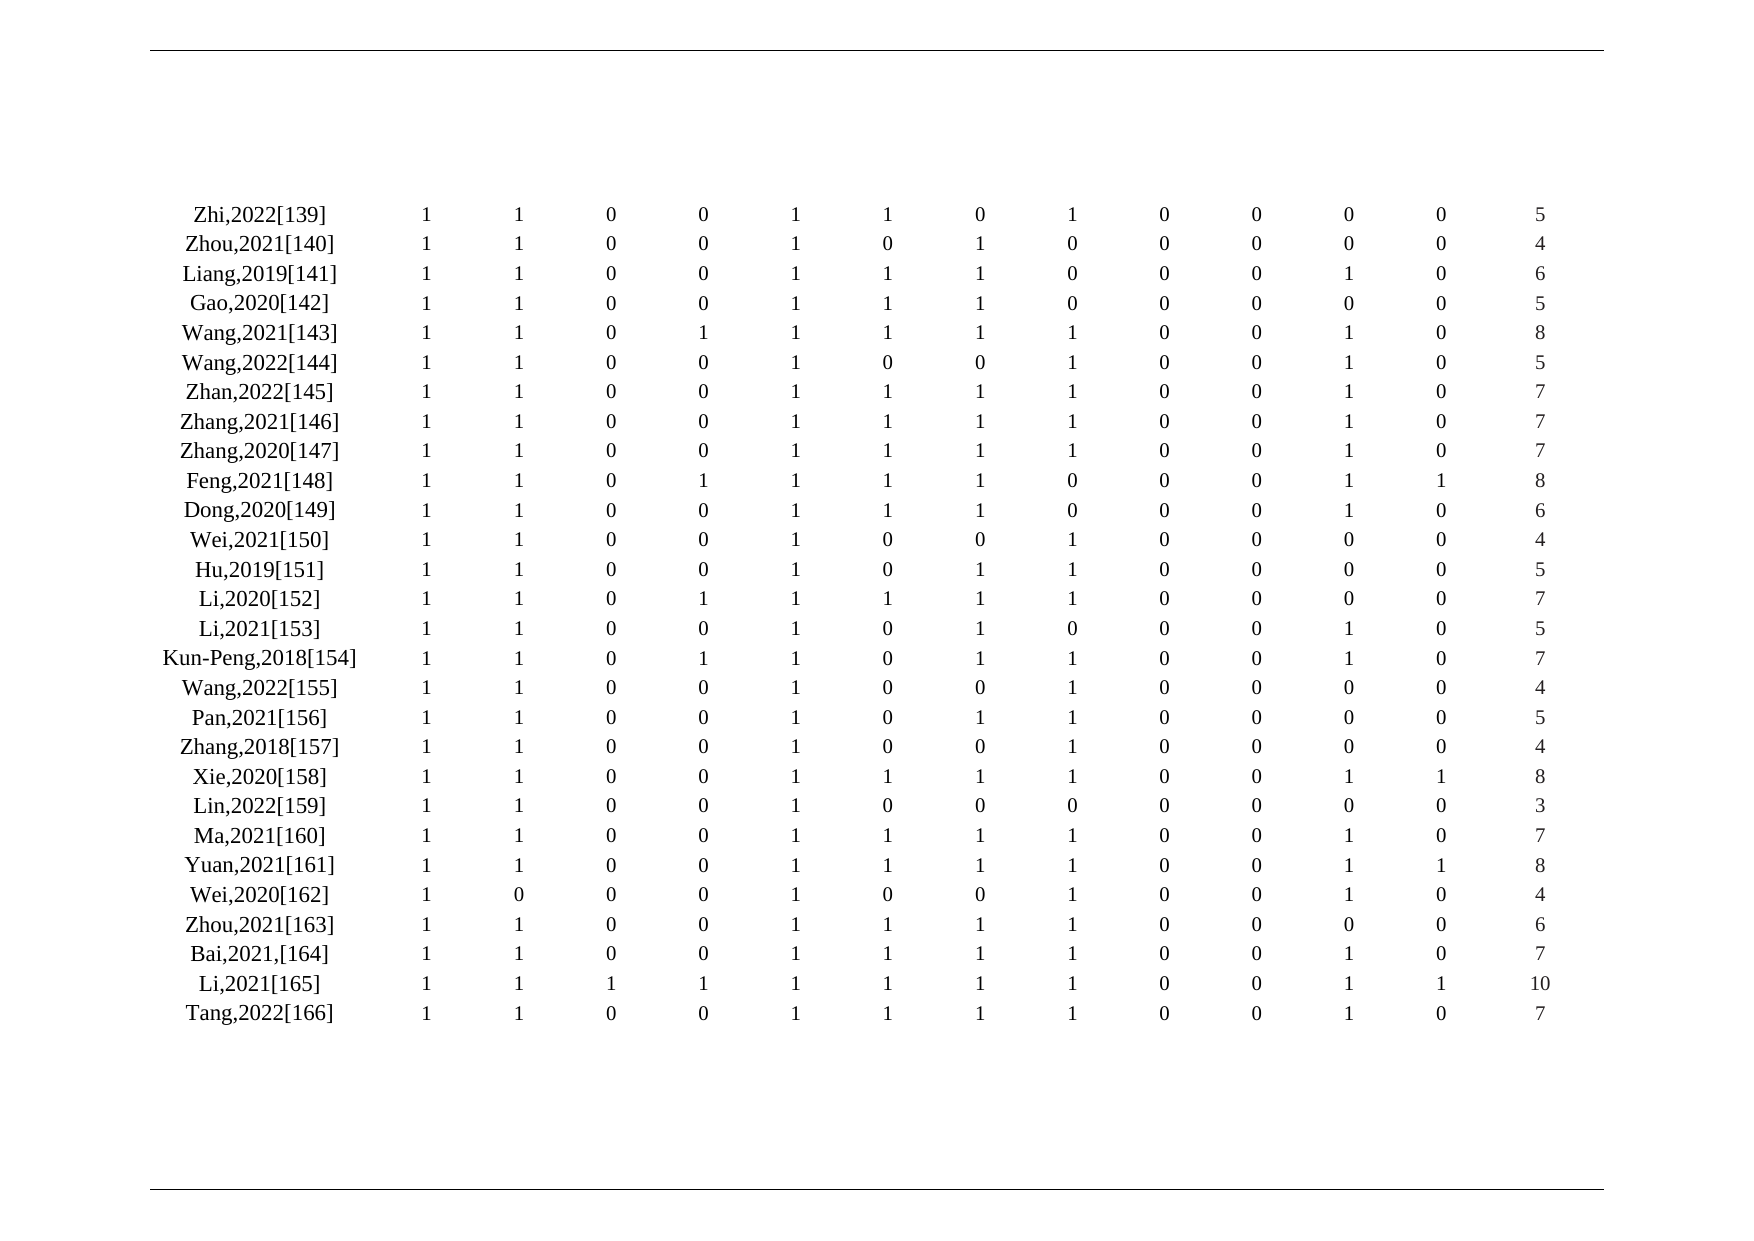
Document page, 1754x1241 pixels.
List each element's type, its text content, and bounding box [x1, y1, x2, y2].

table_cell 1 [749, 227, 842, 257]
table_cell 0 [565, 286, 657, 316]
table_cell 0 [1395, 316, 1487, 346]
table_cell 6 [1487, 257, 1593, 286]
table_cell 0 [1395, 375, 1487, 405]
table_cell 0 [1210, 405, 1303, 434]
table_cell 1 [1026, 198, 1118, 227]
table_cell 1 [380, 553, 472, 582]
table_cell 0 [565, 257, 657, 286]
table_cell 0 [657, 553, 749, 582]
table_cell 0 [657, 286, 749, 316]
table_cell 0 [657, 375, 749, 405]
table_cell 1 [934, 375, 1026, 405]
table_cell 1 [842, 494, 934, 523]
table_cell 1 [1026, 553, 1118, 582]
table_cell 0 [1026, 494, 1118, 523]
table_cell 1 [842, 405, 934, 434]
table_cell 0 [565, 434, 657, 464]
table_cell 1 [934, 316, 1026, 346]
table_cell 1 [749, 257, 842, 286]
table_cell 1 [380, 316, 472, 346]
table_cell 0 [1118, 198, 1210, 227]
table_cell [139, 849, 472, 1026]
table_cell 0 [1303, 553, 1395, 582]
table_cell 1 [473, 582, 565, 612]
table_cell 0 [1395, 257, 1487, 286]
table_cell 1 [473, 257, 565, 286]
table_cell 1 [934, 257, 1026, 286]
table_cell 8 [1487, 464, 1593, 493]
table_cell 0 [565, 227, 657, 257]
table_cell 0 [842, 553, 934, 582]
table_cell 0 [1026, 257, 1118, 286]
table_cell 1 [749, 375, 842, 405]
table_cell 0 [1395, 434, 1487, 464]
table_cell 1 [1303, 494, 1395, 523]
table_cell Gao,2020[142] [139, 286, 380, 316]
table_cell 0 [565, 375, 657, 405]
table_cell 1 [380, 286, 472, 316]
table_cell 7 [1487, 375, 1593, 405]
table_cell 1 [380, 375, 472, 405]
table_cell 1 [749, 553, 842, 582]
table_cell 0 [1395, 553, 1487, 582]
table_cell 1 [842, 464, 934, 493]
table_cell 1 [473, 434, 565, 464]
table_cell 0 [1303, 523, 1395, 553]
table_cell 1 [1026, 346, 1118, 375]
table_cell 0 [565, 494, 657, 523]
table_cell 1 [749, 286, 842, 316]
table_cell 1 [842, 198, 934, 227]
table_cell 0 [1118, 553, 1210, 582]
table_cell 0 [842, 523, 934, 553]
table_cell 0 [1303, 227, 1395, 257]
table_cell 0 [565, 523, 657, 553]
table_cell 1 [380, 257, 472, 286]
table_cell 0 [1118, 346, 1210, 375]
table_cell 1 [1303, 316, 1395, 346]
table_cell 1 [1395, 464, 1487, 493]
table_cell 0 [1118, 286, 1210, 316]
table_cell 5 [1487, 553, 1593, 582]
table_cell 1 [380, 434, 472, 464]
table_cell 0 [1210, 494, 1303, 523]
table_cell 1 [934, 286, 1026, 316]
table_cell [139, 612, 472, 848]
table_cell 1 [934, 464, 1026, 493]
table_cell 0 [1210, 316, 1303, 346]
table_cell 0 [1026, 227, 1118, 257]
table_cell 1 [1026, 434, 1118, 464]
table_cell Feng,2021[148] [139, 464, 380, 493]
table_cell 0 [1395, 405, 1487, 434]
table_cell 1 [749, 494, 842, 523]
table_cell 5 [1487, 198, 1593, 227]
table_cell 0 [1118, 405, 1210, 434]
table_cell Zhi,2022[139] [139, 198, 380, 227]
table_cell 1 [657, 316, 749, 346]
table_cell 8 [1487, 316, 1593, 346]
table_cell 0 [1395, 523, 1487, 553]
table_cell 1 [1026, 523, 1118, 553]
table_cell 1 [1026, 405, 1118, 434]
table_cell 0 [565, 553, 657, 582]
table_cell 0 [1210, 346, 1303, 375]
table_cell 0 [1210, 375, 1303, 405]
table_cell 0 [1118, 375, 1210, 405]
table_cell 1 [842, 434, 934, 464]
table_cell 0 [1118, 523, 1210, 553]
table_cell 1 [473, 316, 565, 346]
table_cell 0 [1118, 316, 1210, 346]
table_cell Wang,2022[144] [139, 346, 380, 375]
table_cell 0 [657, 405, 749, 434]
table_cell 1 [842, 257, 934, 286]
table_cell 1 [380, 494, 472, 523]
table_cell 0 [1210, 523, 1303, 553]
table_cell 0 [1210, 227, 1303, 257]
table_cell 1 [473, 405, 565, 434]
table_cell 0 [934, 523, 1026, 553]
table_cell Zhang,2020[147] [139, 434, 380, 464]
table_cell 0 [657, 434, 749, 464]
table_cell Dong,2020[149] [139, 494, 380, 523]
table_cell 1 [1303, 405, 1395, 434]
table_cell 0 [1395, 494, 1487, 523]
table_cell 1 [842, 316, 934, 346]
table_cell 6 [1487, 494, 1593, 523]
table_cell 0 [1210, 553, 1303, 582]
table_cell 0 [1118, 227, 1210, 257]
table_cell 0 [934, 198, 1026, 227]
table_cell 0 [1210, 198, 1303, 227]
table_cell 0 [565, 346, 657, 375]
table_cell 1 [749, 346, 842, 375]
table_cell 0 [565, 316, 657, 346]
table_cell 0 [1303, 286, 1395, 316]
table_cell 0 [1118, 434, 1210, 464]
table_cell Wei,2021[150] [139, 523, 380, 553]
table_cell 0 [657, 257, 749, 286]
table_cell 0 [1210, 464, 1303, 493]
table_cell 1 [934, 553, 1026, 582]
table_cell 1 [1303, 346, 1395, 375]
table_cell 1 [749, 434, 842, 464]
table_cell 0 [1303, 198, 1395, 227]
table_cell 0 [1026, 286, 1118, 316]
table_cell 0 [1118, 257, 1210, 286]
table_cell 0 [842, 346, 934, 375]
table_cell Zhou,2021[140] [139, 227, 380, 257]
table_cell 1 [473, 346, 565, 375]
table_cell 0 [657, 227, 749, 257]
table_cell 0 [1118, 494, 1210, 523]
table_cell 0 [1210, 286, 1303, 316]
table_cell 0 [657, 198, 749, 227]
table_cell Wang,2021[143] [139, 316, 380, 346]
table_cell 1 [1303, 464, 1395, 493]
table_cell 4 [1487, 227, 1593, 257]
table_cell 1 [934, 227, 1026, 257]
table_cell 1 [1303, 257, 1395, 286]
table_cell 1 [1026, 316, 1118, 346]
table_cell 0 [1210, 434, 1303, 464]
table_cell 1 [380, 523, 472, 553]
table_cell 0 [1118, 464, 1210, 493]
table_cell 1 [473, 286, 565, 316]
table_cell 1 [473, 198, 565, 227]
table_cell 0 [1395, 227, 1487, 257]
table_cell 7 [1487, 434, 1593, 464]
table_cell Zhan,2022[145] [139, 375, 380, 405]
table_cell 0 [657, 346, 749, 375]
table_cell 1 [842, 286, 934, 316]
table_cell 0 [1395, 286, 1487, 316]
table_cell 0 [842, 227, 934, 257]
table_cell 1 [473, 494, 565, 523]
table_cell 0 [565, 198, 657, 227]
table_cell 0 [657, 523, 749, 553]
table_cell 1 [473, 523, 565, 553]
table_cell Liang,2019[141] [139, 257, 380, 286]
table_cell 7 [1487, 405, 1593, 434]
table_cell Li,2020[152] [139, 582, 380, 612]
table_cell 0 [565, 464, 657, 493]
table_cell 1 [473, 227, 565, 257]
table_cell Zhang,2021[146] [139, 405, 380, 434]
table_cell 0 [1395, 198, 1487, 227]
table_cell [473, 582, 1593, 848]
table_cell 1 [842, 375, 934, 405]
table_cell 1 [934, 434, 1026, 464]
table_cell 5 [1487, 346, 1593, 375]
table_cell 1 [1026, 375, 1118, 405]
table_cell 0 [1210, 257, 1303, 286]
table_cell 1 [1303, 375, 1395, 405]
table_cell 0 [565, 405, 657, 434]
table_cell 0 [934, 346, 1026, 375]
table_cell 1 [473, 553, 565, 582]
table_cell 0 [1395, 346, 1487, 375]
table_cell 1 [380, 582, 472, 612]
table_cell 1 [749, 464, 842, 493]
table_cell 1 [657, 464, 749, 493]
table_cell 1 [473, 375, 565, 405]
table_cell 0 [657, 494, 749, 523]
table_cell 1 [380, 405, 472, 434]
table_cell 1 [934, 494, 1026, 523]
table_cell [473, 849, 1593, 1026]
table_cell 5 [1487, 286, 1593, 316]
table_cell 1 [1303, 434, 1395, 464]
table_cell Hu,2019[151] [139, 553, 380, 582]
table_cell 1 [380, 346, 472, 375]
table_cell 1 [380, 464, 472, 493]
table_cell 1 [380, 198, 472, 227]
table_cell 1 [749, 316, 842, 346]
table_cell 1 [380, 227, 472, 257]
table_cell 0 [1026, 464, 1118, 493]
table_cell 4 [1487, 523, 1593, 553]
table_cell 1 [749, 405, 842, 434]
table_cell 1 [749, 523, 842, 553]
table_cell 1 [749, 198, 842, 227]
table_cell 1 [934, 405, 1026, 434]
table_cell 1 [473, 464, 565, 493]
